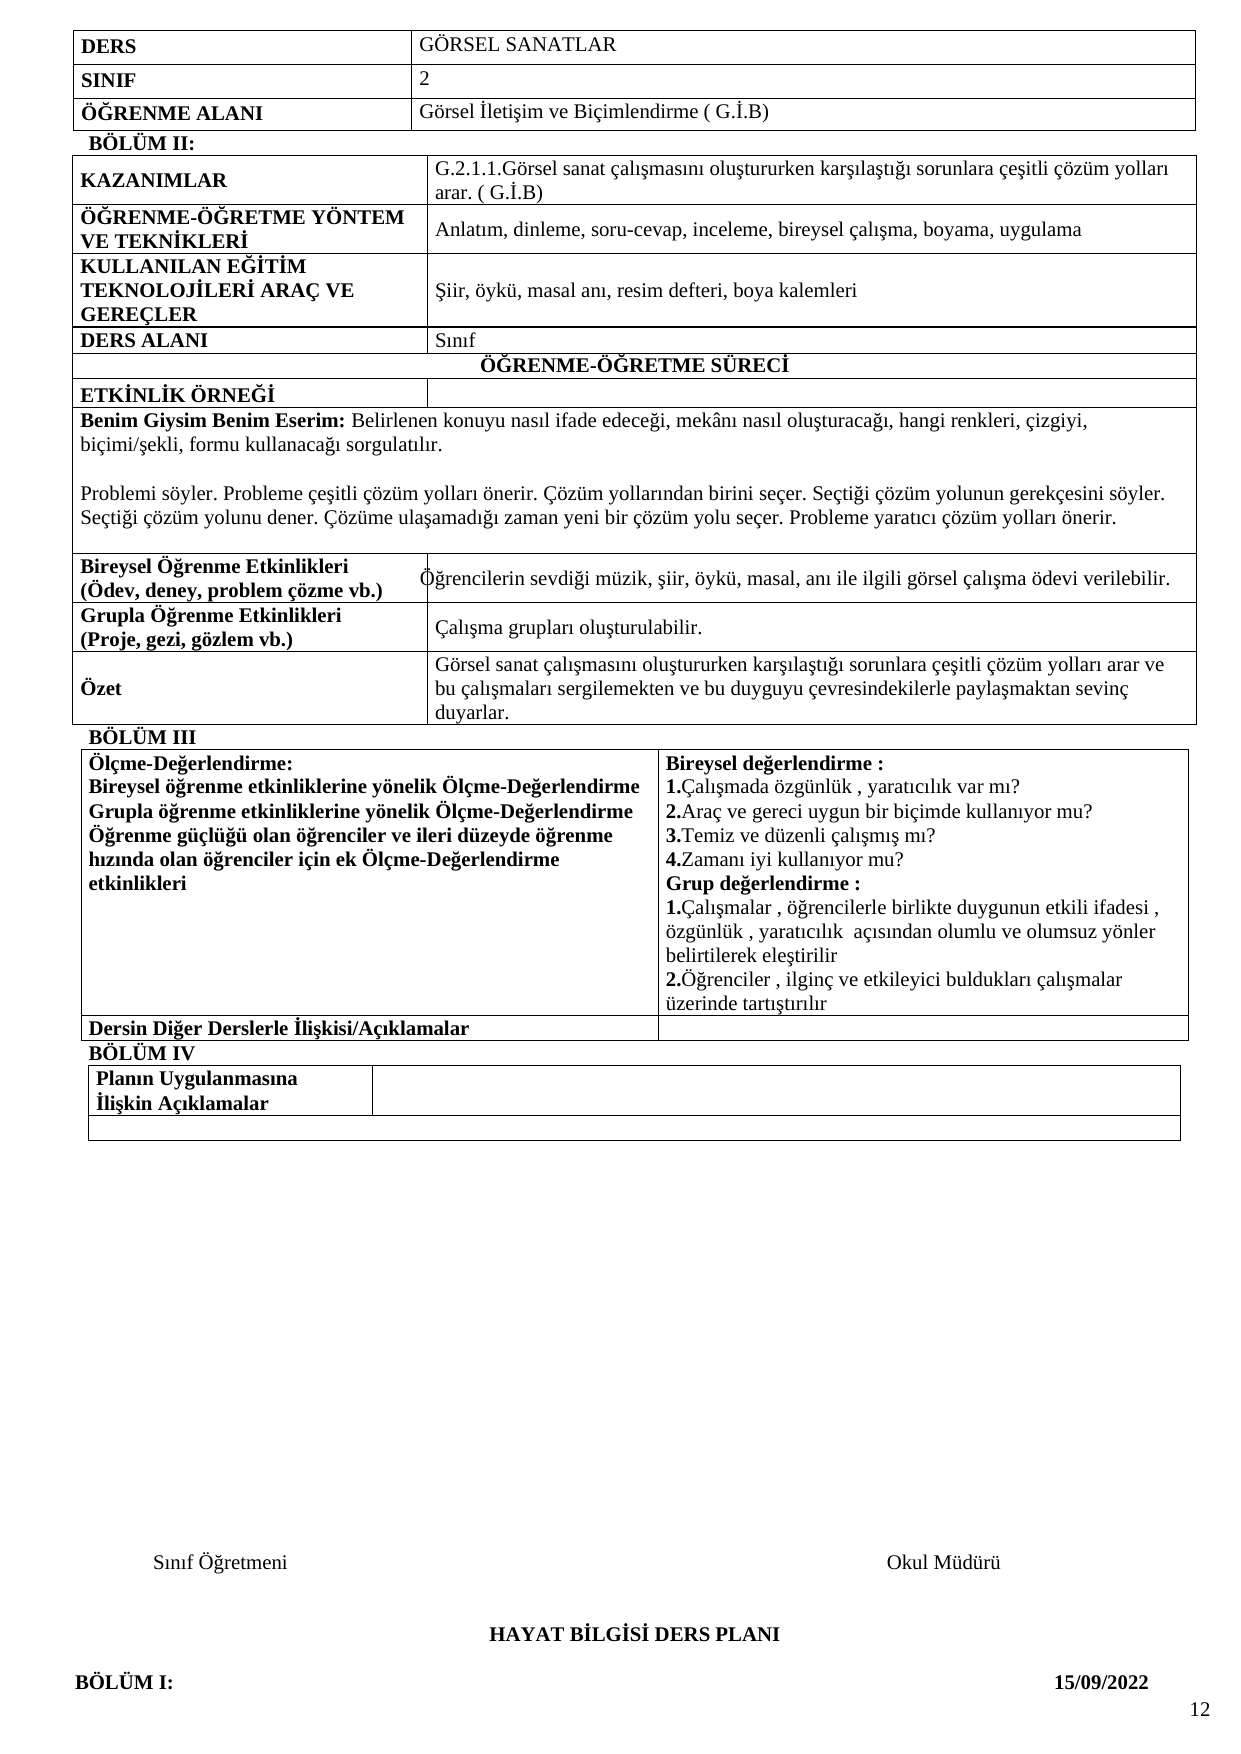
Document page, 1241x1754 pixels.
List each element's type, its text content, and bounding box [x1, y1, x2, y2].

table_cell ETKİNLİK ÖRNEĞİ [73, 379, 427, 407]
table_cell Görsel sanat çalışmasını oluştururken karşılaştığı sorunlara çeşitli çözüm yolları arar ve bu çalışmaları sergilemekten ve bu duyguyu çevresindekilerle paylaşmaktan sevinç duyarlar. [428, 652, 1196, 724]
table_cell Özet [73, 652, 427, 724]
table_header KAZANIMLAR [73, 156, 427, 204]
table_cell Anlatım, dinleme, soru-cevap, inceleme, bireysel çalışma, boyama, uygulama [428, 205, 1196, 253]
table_cell Öğrencilerin sevdiği müzik, şiir, öykü, masal, anı ile ilgili görsel çalışma ödevi verilebilir. [428, 554, 1196, 602]
table_cell Grupla Öğrenme Etkinlikleri (Proje, gezi, gözlem vb.) [73, 603, 427, 651]
subtitle BÖLÜM IV [59, 1041, 1210, 1065]
table_cell ÖĞRENME-ÖĞRETME SÜRECİ [73, 354, 1196, 377]
table_cell [659, 1016, 1188, 1040]
table_header Ölçme-Değerlendirme: Bireysel öğrenme etkinliklerine yönelik Ölçme-Değerlendirme Grupla öğrenme etkinliklerine yönelik Ölçme-Değerlendirme Öğrenme güçlüğü olan öğrenciler ve ileri düzeyde öğrenme hızında olan öğrenciler için ek Ölçme-Değerlendirme etkinlikleri [82, 750, 658, 1015]
table_header G.2.1.1.Görsel sanat çalışmasını oluştururken karşılaştığı sorunlara çeşitli çözüm yolları arar. ( G.İ.B) [428, 156, 1196, 204]
table_cell Çalışma grupları oluşturulabilir. [428, 603, 1196, 651]
text BÖLÜM I: 15/09/2022 [59, 1670, 1210, 1694]
table_cell Şiir, öykü, masal anı, resim defteri, boya kalemleri [428, 254, 1196, 326]
table_cell Görsel İletişim ve Biçimlendirme ( G.İ.B) [412, 99, 1195, 130]
table_header Bireysel değerlendirme : 1.Çalışmada özgünlük , yaratıcılık var mı? 2.Araç ve gereci uygun bir biçimde kullanıyor mu? 3.Temiz ve düzenli çalışmış mı? 4.Zamanı iyi kullanıyor mu? Grup değerlendirme : 1.Çalışmalar , öğrencilerle birlikte duygunun etkili ifadesi , özgünlük , yaratıcılık açısından olumlu ve olumsuz yönler belirtilerek eleştirilir 2.Öğrenciler , ilginç ve etkileyici buldukları çalışmalar üzerinde tartıştırılır [659, 750, 1188, 1015]
table_cell DERS ALANI [73, 328, 427, 352]
table_cell GÖRSEL SANATLAR [412, 31, 1195, 64]
table_cell ÖĞRENME ALANI [74, 99, 411, 130]
table_cell KULLANILAN EĞİTİM TEKNOLOJİLERİ ARAÇ VE GEREÇLER [73, 254, 427, 326]
table_cell SINIF [74, 65, 411, 98]
table_cell DERS [74, 31, 411, 64]
subtitle BÖLÜM III [59, 725, 1210, 749]
table_cell Dersin Diğer Derslerle İlişkisi/Açıklamalar [82, 1016, 658, 1040]
table_cell ÖĞRENME-ÖĞRETME YÖNTEM VE TEKNİKLERİ [73, 205, 427, 253]
table_header [373, 1066, 1180, 1114]
table_cell Benim Giysim Benim Eserim: Belirlenen konuyu nasıl ifade edeceği, mekânı nasıl oluşturacağı, hangi renkleri, çizgiyi, biçimi/şekli, formu kullanacağı sorgulatılır. Problemi söyler. Probleme çeşitli çözüm yolları önerir. Çözüm yollarından birini seçer. Seçtiği çözüm yolunun gerekçesini söyler. Seçtiği çözüm yolunu dener. Çözüme ulaşamadığı zaman yeni bir çözüm yolu seçer. Probleme yaratıcı çözüm yolları önerir. [73, 408, 1196, 553]
table_header Planın Uygulanmasına İlişkin Açıklamalar [89, 1066, 372, 1114]
text HAYAT BİLGİSİ DERS PLANI [59, 1622, 1210, 1646]
text BÖLÜM II: [59, 131, 1210, 155]
table_cell Bireysel Öğrenme Etkinlikleri (Ödev, deney, problem çözme vb.) [73, 554, 427, 602]
text Sınıf Öğretmeni Okul Müdürü [59, 1550, 1210, 1574]
table_cell Sınıf [428, 328, 1196, 352]
table_cell [89, 1116, 1180, 1139]
table_cell [428, 379, 1196, 407]
table_cell 2 [412, 65, 1195, 98]
